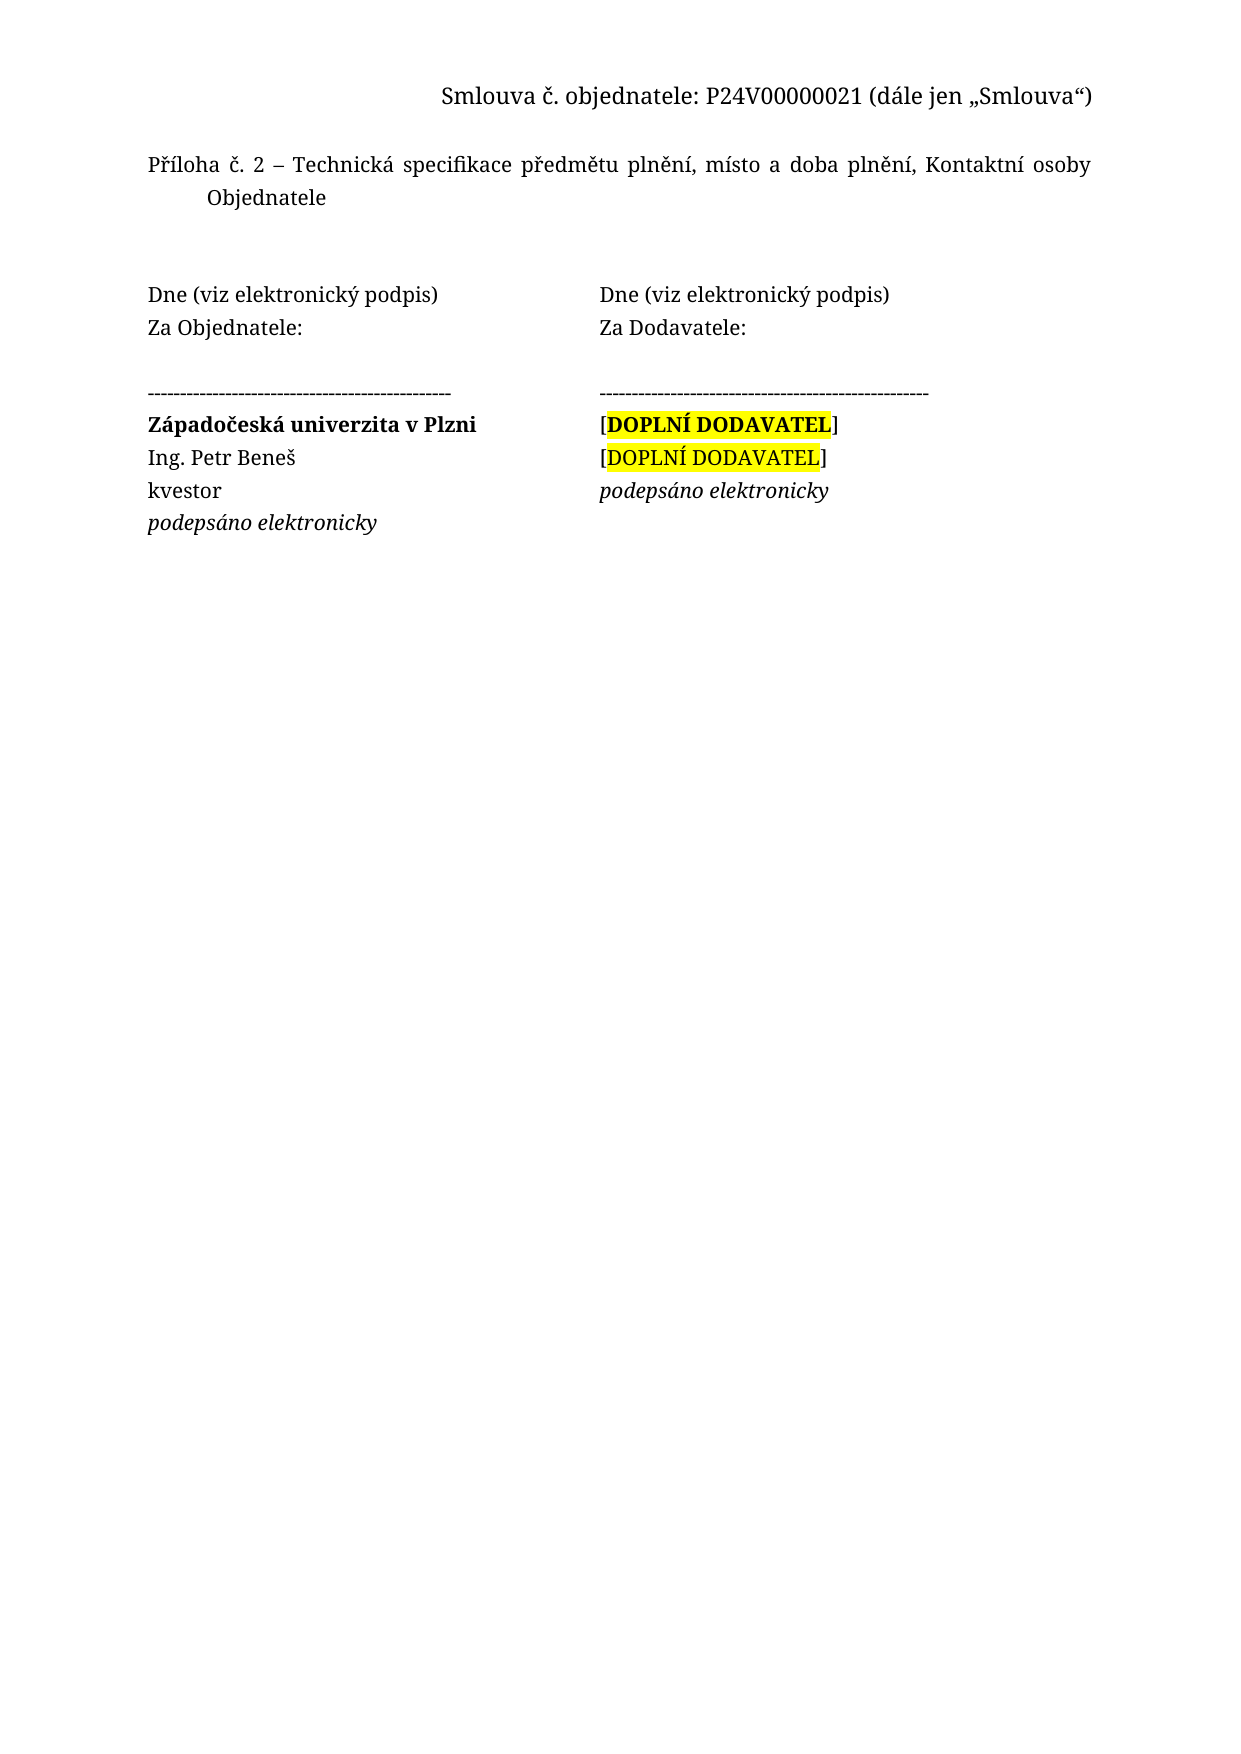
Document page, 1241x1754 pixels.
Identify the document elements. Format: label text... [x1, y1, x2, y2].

text Příloha č. 2 – Technická specifikace předmětu plnění, místo a doba plnění, Kontaktní osoby Objednatele [148, 150, 1093, 211]
table_header Dne (viz elektronický podpis) Za Objednatele: ----------------------------------------------- Západočeská univerzita v Plzni Ing. Petr Beneš kvestor podepsáno elektronicky [136, 280, 588, 541]
table_header Dne (viz elektronický podpis) Za Dodavatele: --------------------------------------------------- [DOPLNÍ DODAVATEL] [DOPLNÍ DODAVATEL] podepsáno elektronicky [588, 280, 1040, 541]
